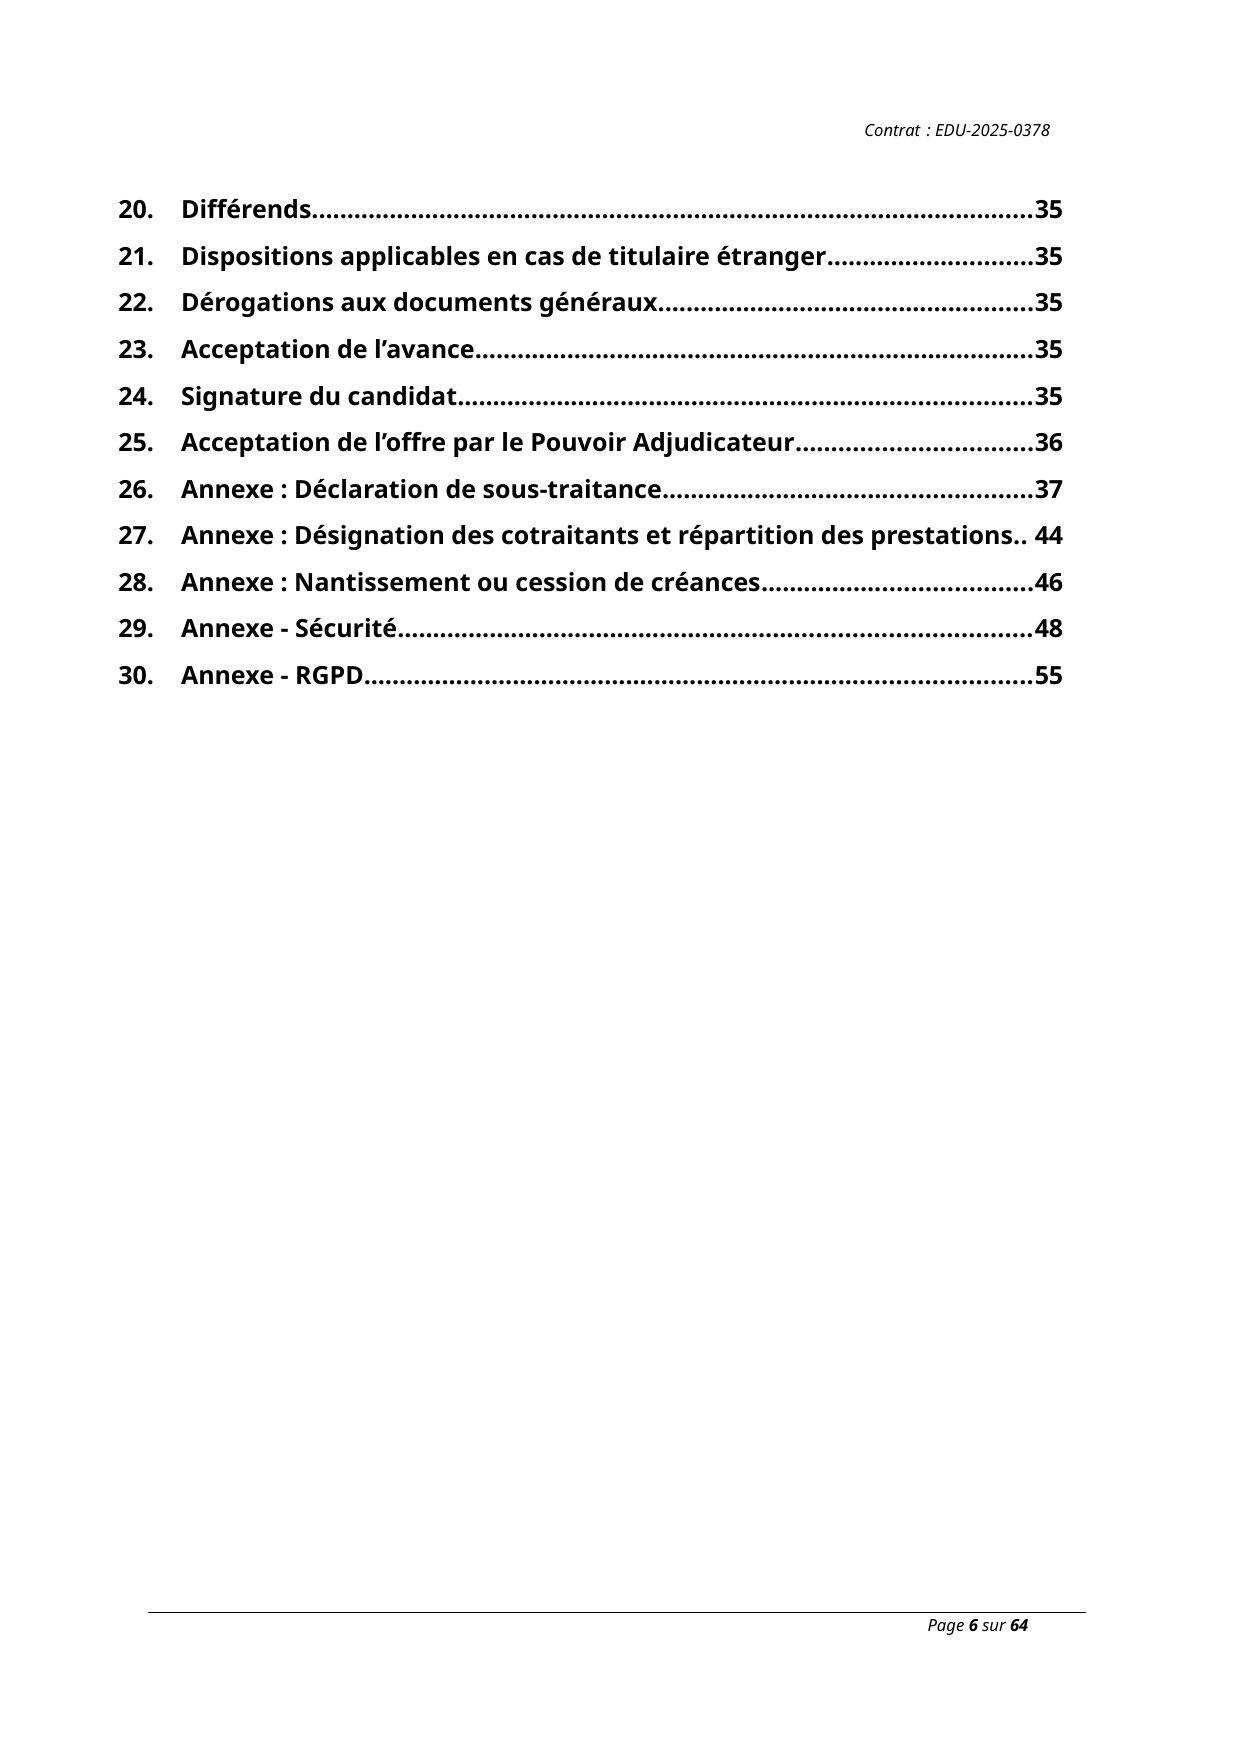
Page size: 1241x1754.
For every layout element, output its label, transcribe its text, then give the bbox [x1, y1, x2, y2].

text 30. Annexe - RGPD 55 [118, 658, 1122, 692]
text 27. Annexe : Désignation des cotraitants et répartition des prestations. 44 [118, 518, 1122, 552]
text 28. Annexe : Nantissement ou cession de créances 46 [118, 564, 1122, 598]
text 26. Annexe : Déclaration de sous-traitance 37 [118, 471, 1122, 505]
text 24. Signature du candidat 35 [118, 378, 1122, 412]
text 23. Acceptation de l’avance 35 [118, 332, 1122, 366]
text 20. Différends 35 [118, 192, 1122, 226]
text 25. Acceptation de l’offre par le Pouvoir Adjudicateur 36 [118, 425, 1122, 459]
text 29. Annexe - Sécurité 48 [118, 611, 1122, 645]
text 21. Dispositions applicables en cas de titulaire étranger 35 [118, 238, 1122, 273]
text 22. Dérogations aux documents généraux 35 [118, 285, 1122, 319]
